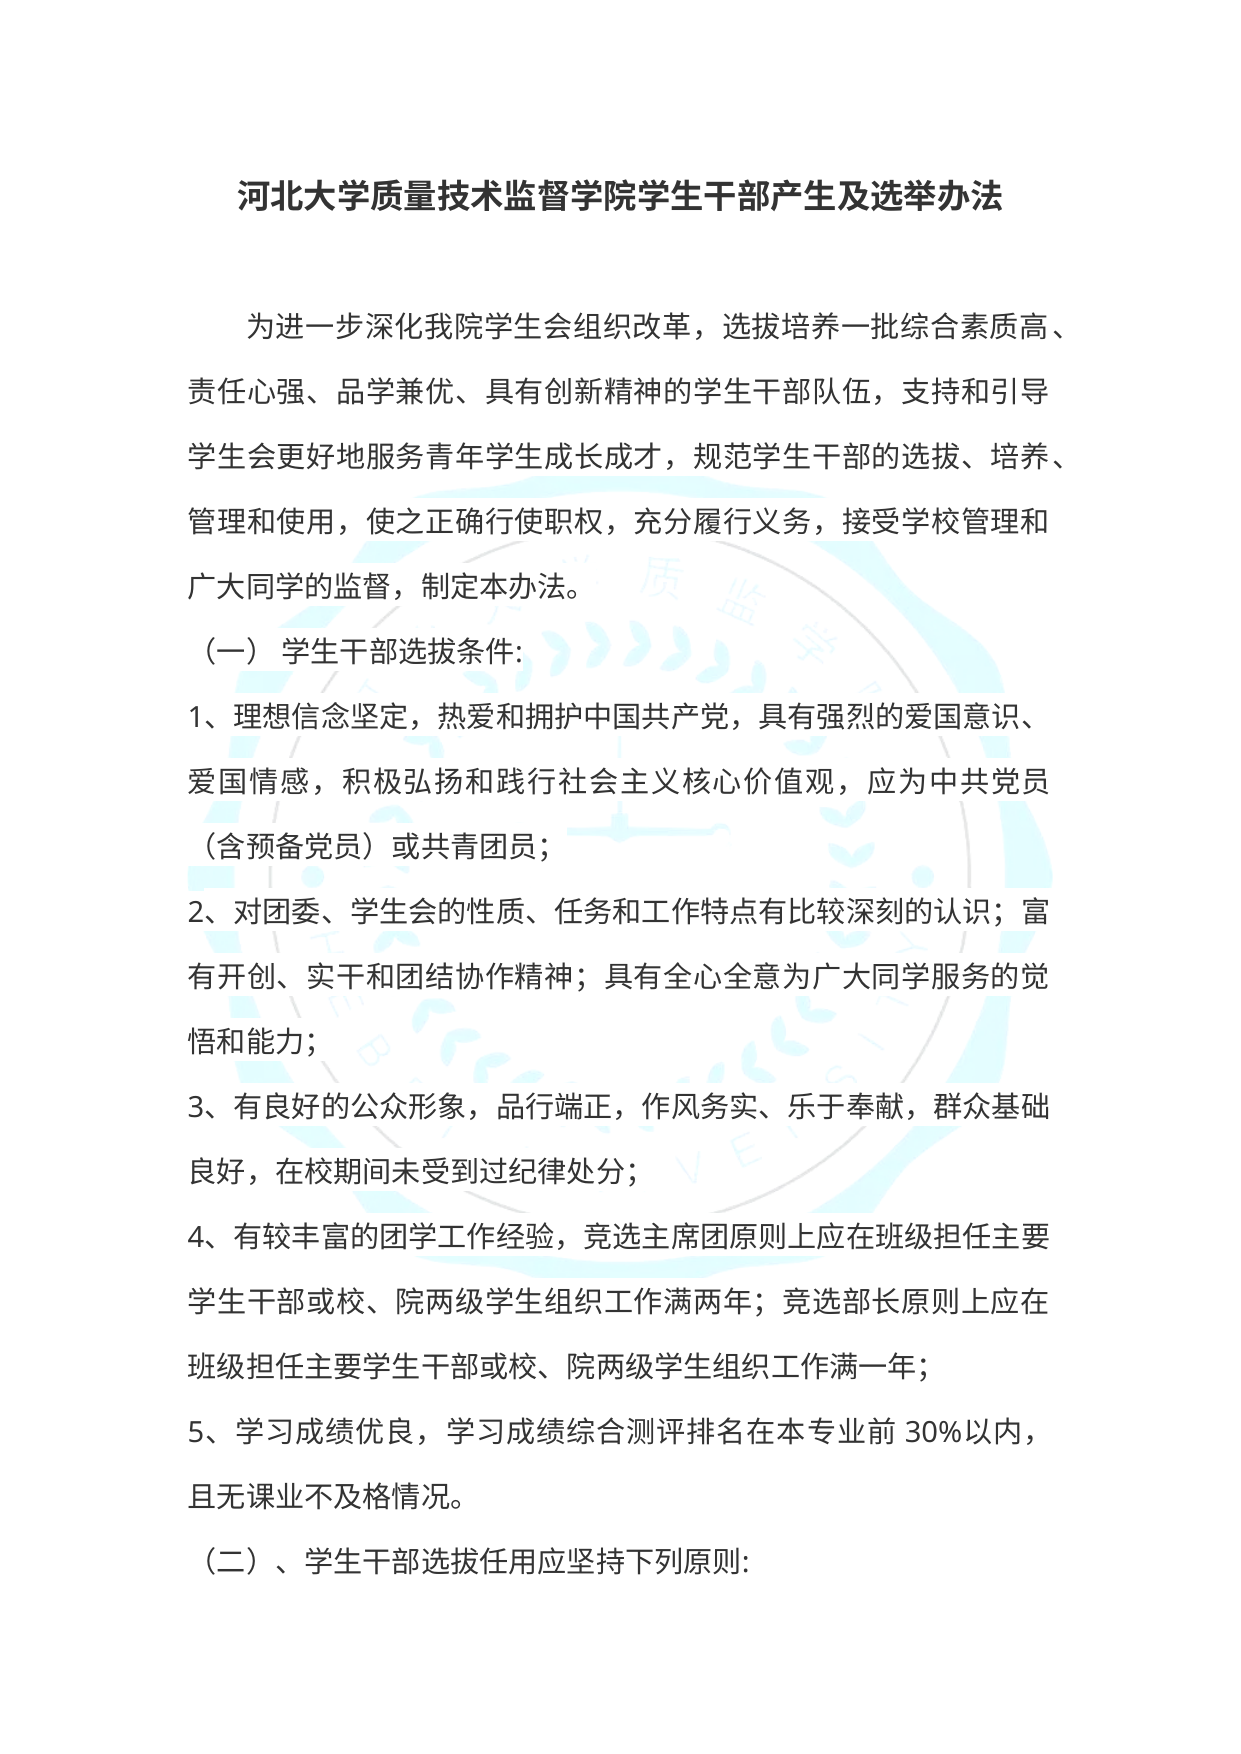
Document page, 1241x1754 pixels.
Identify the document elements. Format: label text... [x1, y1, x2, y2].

text 2、对团委、学生会的性质、任务和工作特点有比较深刻的认识；富有开创、实干和团结协作精神；具有全心全意为广大同学服务的觉悟和能力； [187, 877, 1053, 1072]
text （一） 学生干部选拔条件: [187, 617, 1053, 682]
text 5、学习成绩优良，学习成绩综合测评排名在本专业前30%以内，且无课业不及格情况。 [187, 1397, 1053, 1527]
text 河北大学质量技术监督学院学生干部产生及选举办法 [187, 162, 1053, 227]
text 1、理想信念坚定，热爱和拥护中国共产党，具有强烈的爱国意识、爱国情感，积极弘扬和践行社会主义核心价值观，应为中共党员（含预备党员）或共青团员； [187, 682, 1053, 877]
text 4、有较丰富的团学工作经验，竞选主席团原则上应在班级担任主要学生干部或校、院两级学生组织工作满两年；竞选部长原则上应在班级担任主要学生干部或校、院两级学生组织工作满一年； [187, 1202, 1053, 1397]
text （二）、学生干部选拔任用应坚持下列原则: [187, 1527, 1053, 1592]
text 为进一步深化我院学生会组织改革，选拔培养一批综合素质高、责任心强、品学兼优、具有创新精神的学生干部队伍，支持和引导学生会更好地服务青年学生成长成才，规范学生干部的选拔、培养、管理和使用，使之正确行使职权，充分履行义务，接受学校管理和广大同学的监督，制定本办法。 [187, 292, 1053, 617]
text 3、有良好的公众形象，品行端正，作风务实、乐于奉献，群众基础良好，在校期间未受到过纪律处分； [187, 1072, 1053, 1202]
